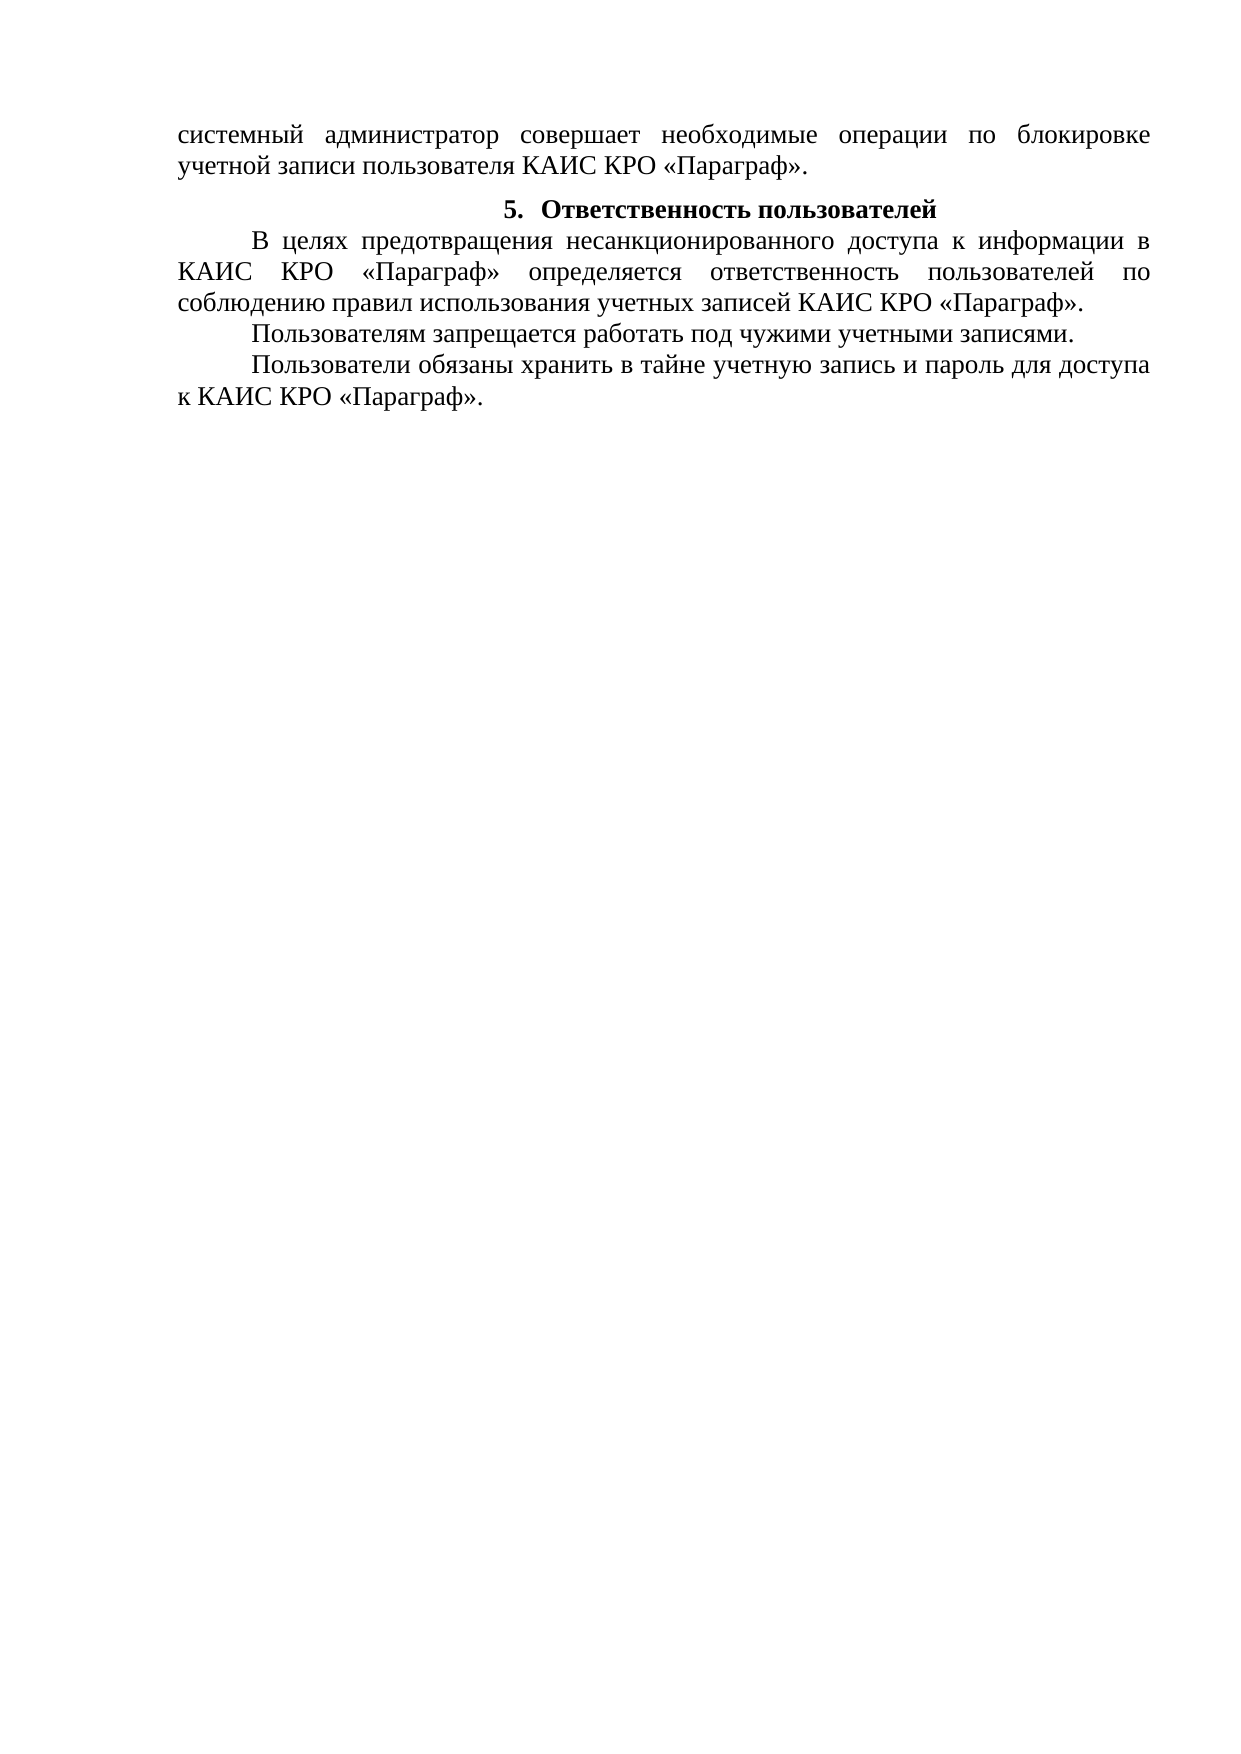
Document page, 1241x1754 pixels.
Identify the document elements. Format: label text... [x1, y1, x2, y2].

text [177, 118, 1152, 180]
text Пользователи обязаны хранить в тайне учетную запись и пароль для доступа к КАИС КРО «Параграф». [177, 349, 1152, 411]
text Пользователям запрещается работать под чужими учетными записями. [177, 317, 1152, 349]
subtitle Ответственность пользователей [289, 193, 1152, 224]
text В целях предотвращения несанкционированного доступа к информации в КАИС КРО «Параграф» определяется ответственность пользователей по соблюдению правил использования учетных записей КАИС КРО «Параграф». [177, 224, 1152, 317]
